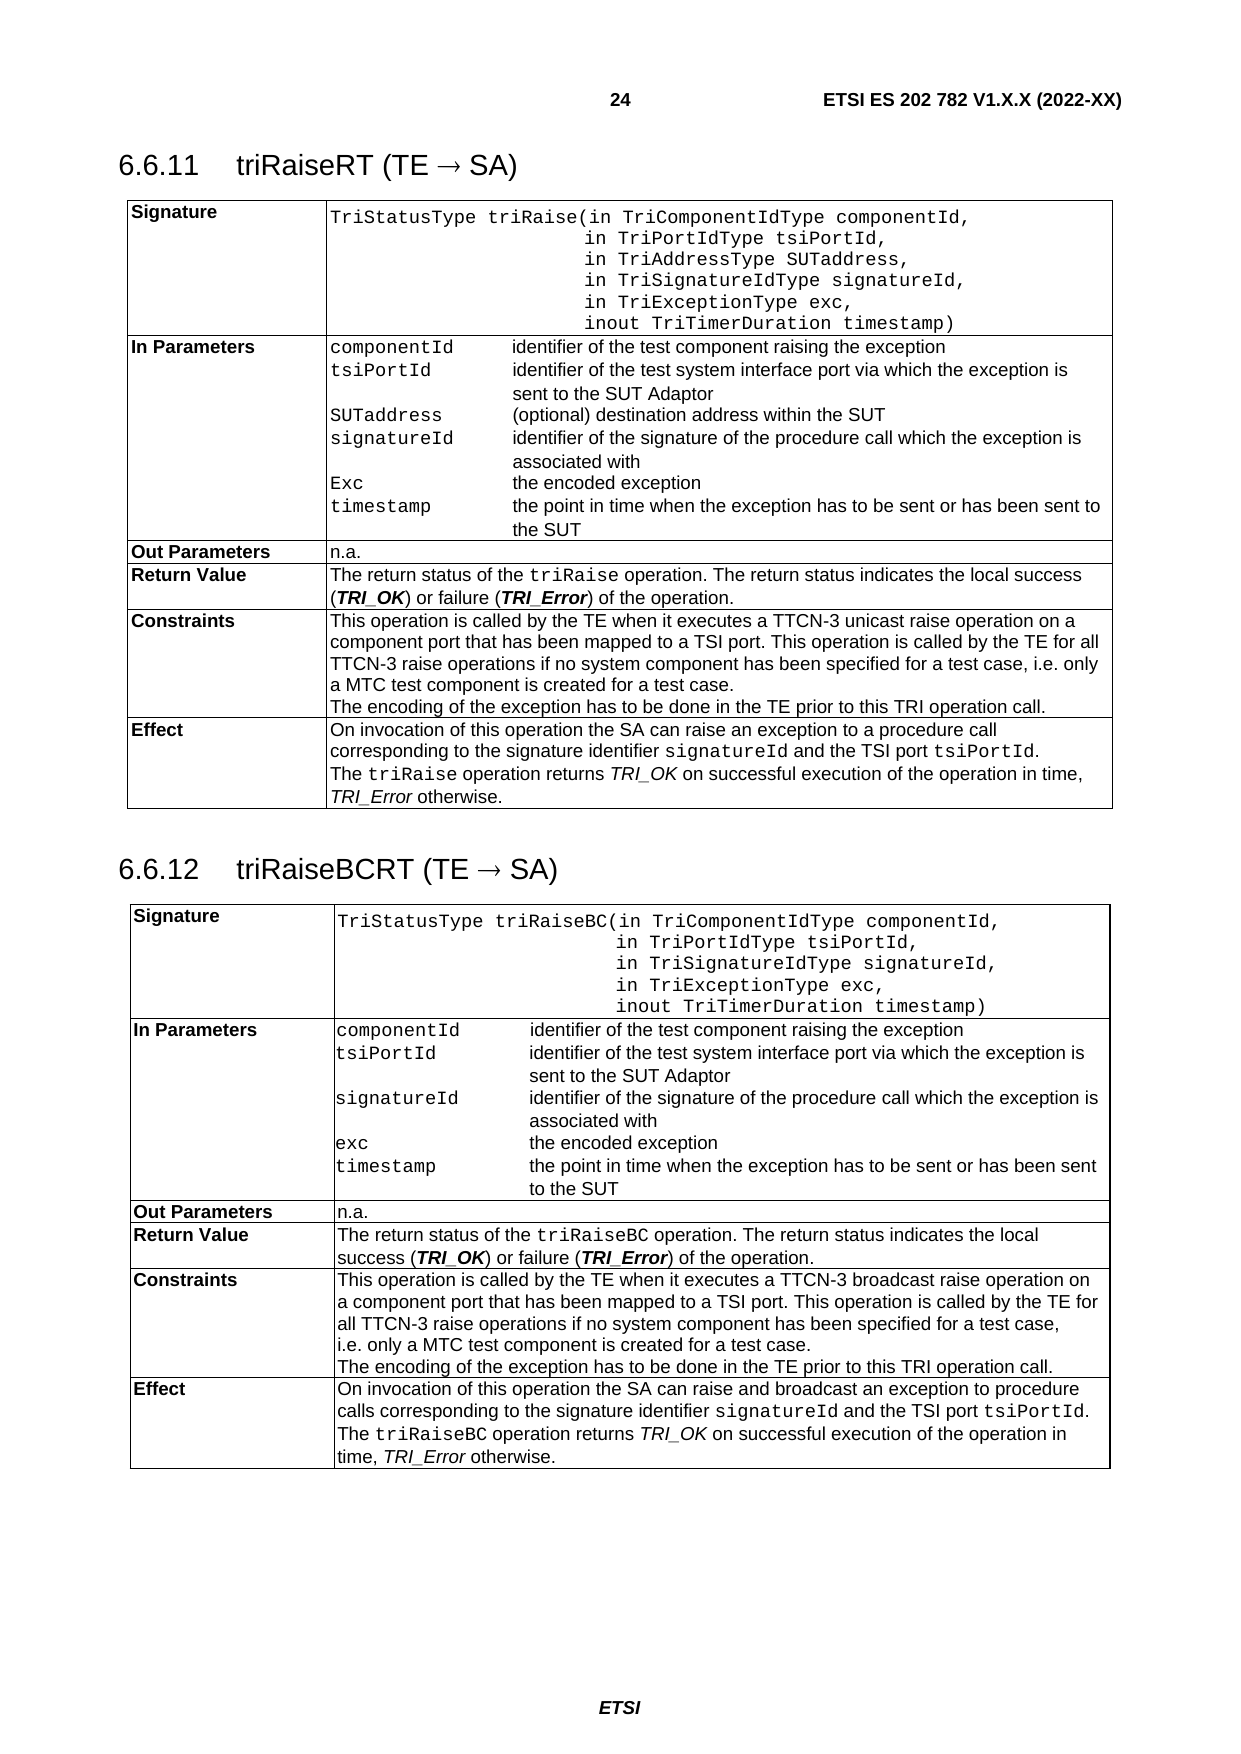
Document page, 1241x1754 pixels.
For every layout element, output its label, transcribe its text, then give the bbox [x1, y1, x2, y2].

table_header Signature [131, 905, 334, 1018]
table_cell In Parameters [128, 336, 326, 540]
table_cell n.a. [335, 1201, 1109, 1222]
table_cell Return Value [128, 564, 326, 608]
table_cell The return status of the triRaise operation. The return status indicates the local success (TRI_OK) or failure (TRI_Error) of the operation. [327, 564, 1112, 608]
subtitle 6.6.11 triRaiseRT (TE SA) [118, 148, 1122, 181]
table_cell Effect [131, 1378, 334, 1468]
table_cell n.a. [327, 541, 1112, 563]
table_cell componentId identifier of the test component raising the exception tsiPortId identifier of the test system interface port via which the exception is sent to the SUT Adaptor SUTaddress (optional) destination address within the SUT signatureId identifier of the signature of the procedure call which the exception is associated with Exc the encoded exception timestamp the point in time when the exception has to be sent or has been sent to the SUT [327, 336, 1112, 540]
table_cell Return Value [131, 1223, 334, 1268]
subtitle 6.6.12 triRaiseBCRT (TE SA) [118, 852, 1122, 886]
table_header TriStatusType triRaiseBC(in TriComponentIdType componentId, in TriPortIdType tsiPortId, in TriSignatureIdType signatureId, in TriExceptionType exc, inout TriTimerDuration timestamp) [335, 905, 1109, 1018]
table_cell Out Parameters [128, 541, 326, 563]
table_cell On invocation of this operation the SA can raise and broadcast an exception to procedure calls corresponding to the signature identifier signatureId and the TSI port tsiPortId. The triRaiseBC operation returns TRI_OK on successful execution of the operation in time, TRI_Error otherwise. [335, 1378, 1109, 1468]
table_cell componentId identifier of the test component raising the exception tsiPortId identifier of the test system interface port via which the exception is sent to the SUT Adaptor signatureId identifier of the signature of the procedure call which the exception is associated with exc the encoded exception timestamp the point in time when the exception has to be sent or has been sent to the SUT [335, 1019, 1109, 1200]
table_cell On invocation of this operation the SA can raise an exception to a procedure call corresponding to the signature identifier signatureId and the TSI port tsiPortId. The triRaise operation returns TRI_OK on successful execution of the operation in time, TRI_Error otherwise. [327, 718, 1112, 808]
table_header TriStatusType triRaise(in TriComponentIdType componentId, in TriPortIdType tsiPortId, in TriAddressType SUTaddress, in TriSignatureIdType signatureId, in TriExceptionType exc, inout TriTimerDuration timestamp) [327, 201, 1112, 335]
table_cell This operation is called by the TE when it executes a TTCN-3 unicast raise operation on a component port that has been mapped to a TSI port. This operation is called by the TE for all TTCN-3 raise operations if no system component has been specified for a test case, i.e. only a MTC test component is created for a test case. The encoding of the exception has to be done in the TE prior to this TRI operation call. [327, 610, 1112, 717]
table_cell This operation is called by the TE when it executes a TTCN-3 broadcast raise operation on a component port that has been mapped to a TSI port. This operation is called by the TE for all TTCN-3 raise operations if no system component has been specified for a test case, i.e. only a MTC test component is created for a test case. The encoding of the exception has to be done in the TE prior to this TRI operation call. [335, 1269, 1109, 1377]
table_header Signature [128, 201, 326, 335]
table_cell The return status of the triRaiseBC operation. The return status indicates the local success (TRI_OK) or failure (TRI_Error) of the operation. [335, 1223, 1109, 1268]
table_cell Out Parameters [131, 1201, 334, 1222]
table_cell In Parameters [131, 1019, 334, 1200]
table_cell Constraints [128, 610, 326, 717]
table_cell Effect [128, 718, 326, 808]
table_cell Constraints [131, 1269, 334, 1377]
